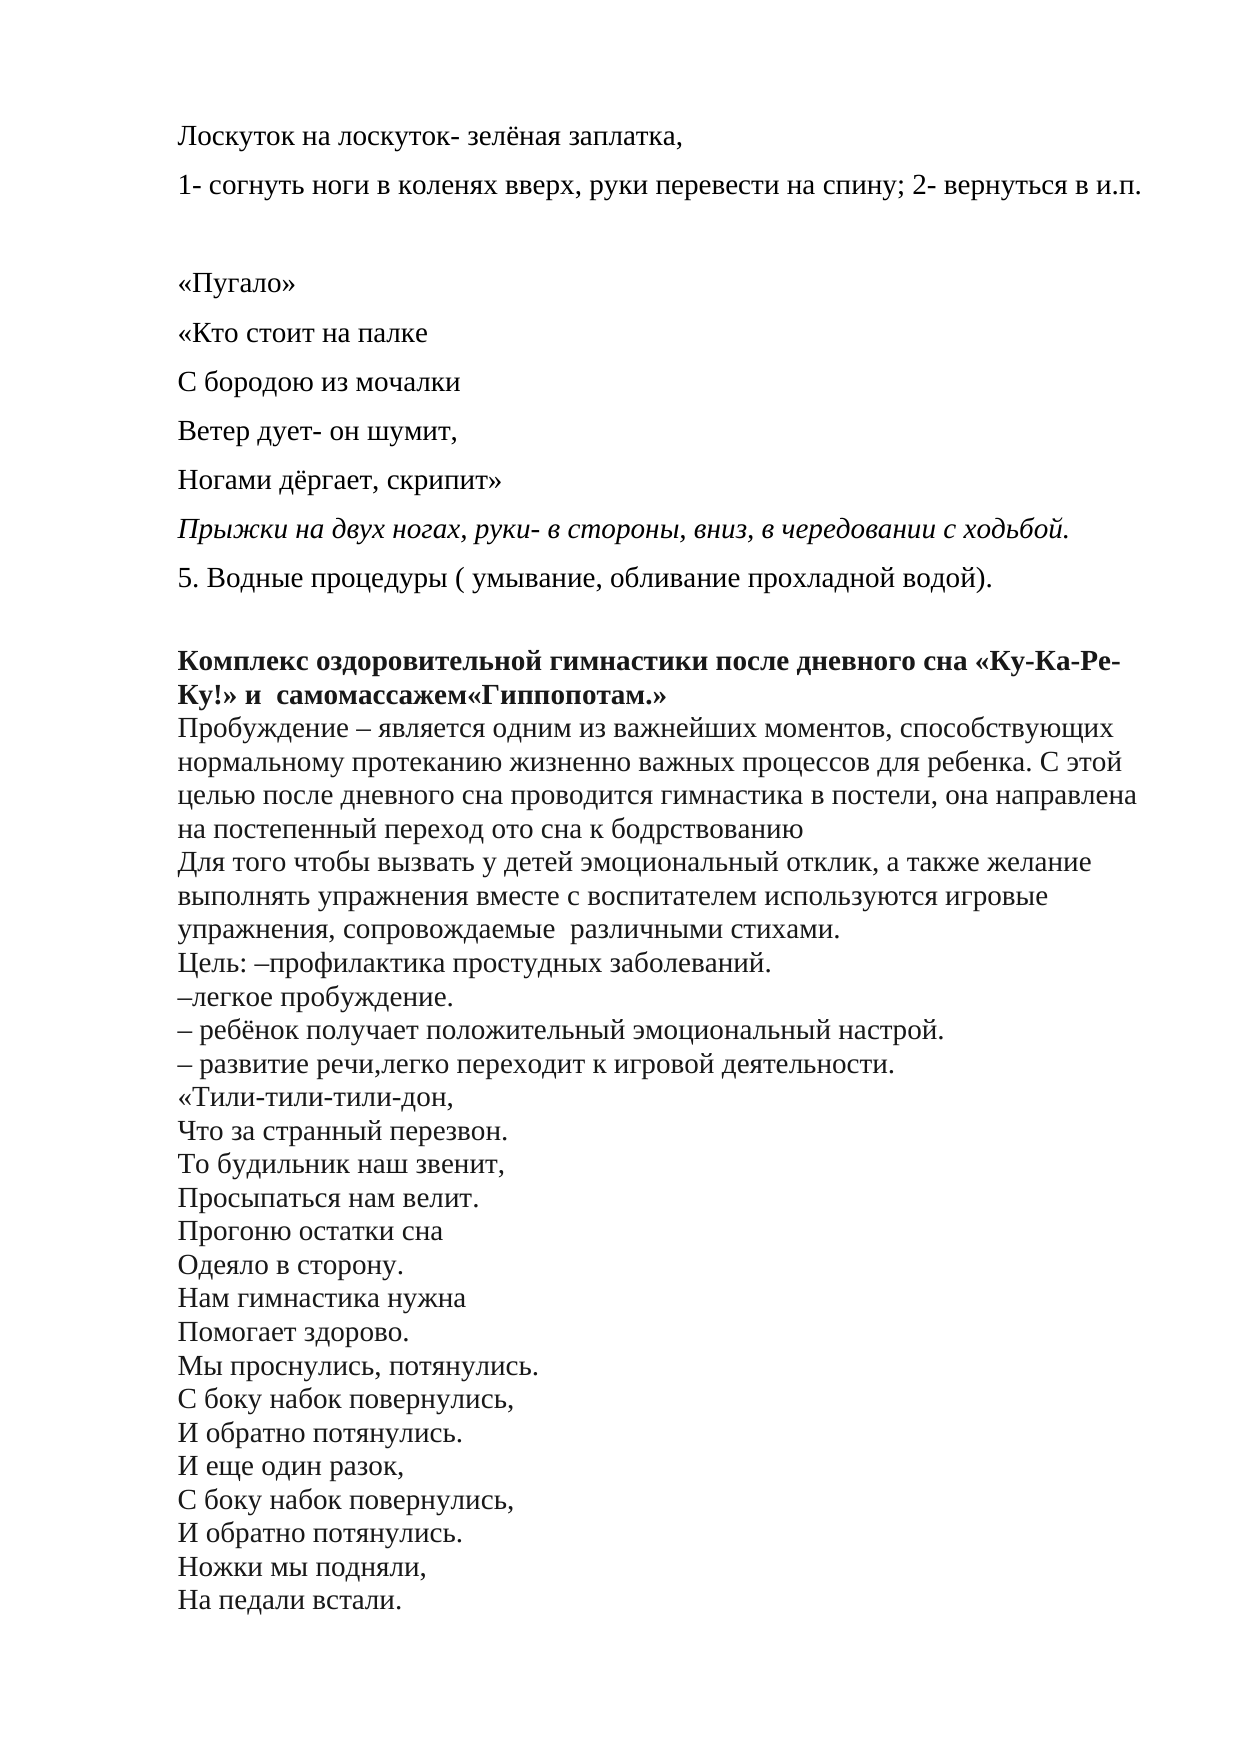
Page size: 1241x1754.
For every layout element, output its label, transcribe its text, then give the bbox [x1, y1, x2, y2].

text Прыжки на двух ногах, руки- в стороны, вниз, в чередовании с ходьбой. [177, 511, 1152, 545]
text Пробуждение – является одним из важнейших моментов, способствующих нормальному протеканию жизненно важных процессов для ребенка. С этой целью после дневного сна проводится гимнастика в постели, она направлена на постепенный переход ото сна к бодрствованию [177, 710, 1152, 844]
text Прогоню остатки сна Одеяло в сторону. Нам гимнастика нужна Помогает здорово. [177, 1213, 1152, 1348]
text 5. Водные процедуры ( умывание, обливание прохладной водой). [177, 561, 1152, 594]
text «Пугало» [177, 266, 1152, 299]
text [177, 1549, 1152, 1616]
text Для того чтобы вызвать у детей эмоциональный отклик, а также желание выполнять упражнения вместе с воспитателем используются игровые упражнения, сопровождаемые различными стихами. [177, 844, 1152, 945]
text Цель: –профилактика простудных заболеваний. –легкое пробуждение. – ребёнок получает положительный эмоциональный настрой. – развитие речи,легко переходит к игровой деятельности. [177, 945, 1152, 1079]
text Ногами дёргает, скрипит» [177, 462, 1152, 496]
text Комплекс оздоровительной гимнастики после дневного сна «Ку-Ка-Ре-Ку!» и самомассажем«Гиппопотам.» [177, 643, 1152, 710]
text «Кто стоит на палке [177, 315, 1152, 348]
text 1- согнуть ноги в коленях вверх, руки перевести на спину; 2- вернуться в и.п. [177, 167, 1152, 201]
text «Тили-тили-тили-дон, Что за странный перезвон. То будильник наш звенит, Просыпаться нам велит. [177, 1079, 1152, 1213]
text С бородою из мочалки [177, 364, 1152, 397]
text Ветер дует- он шумит, [177, 413, 1152, 447]
text Мы проснулись, потянулись. С боку набок повернулись, И обратно потянулись. И еще один разок, С боку набок повернулись, И обратно потянулись. [177, 1348, 1152, 1549]
text Лоскуток на лоскуток- зелёная заплатка, [177, 118, 1152, 152]
